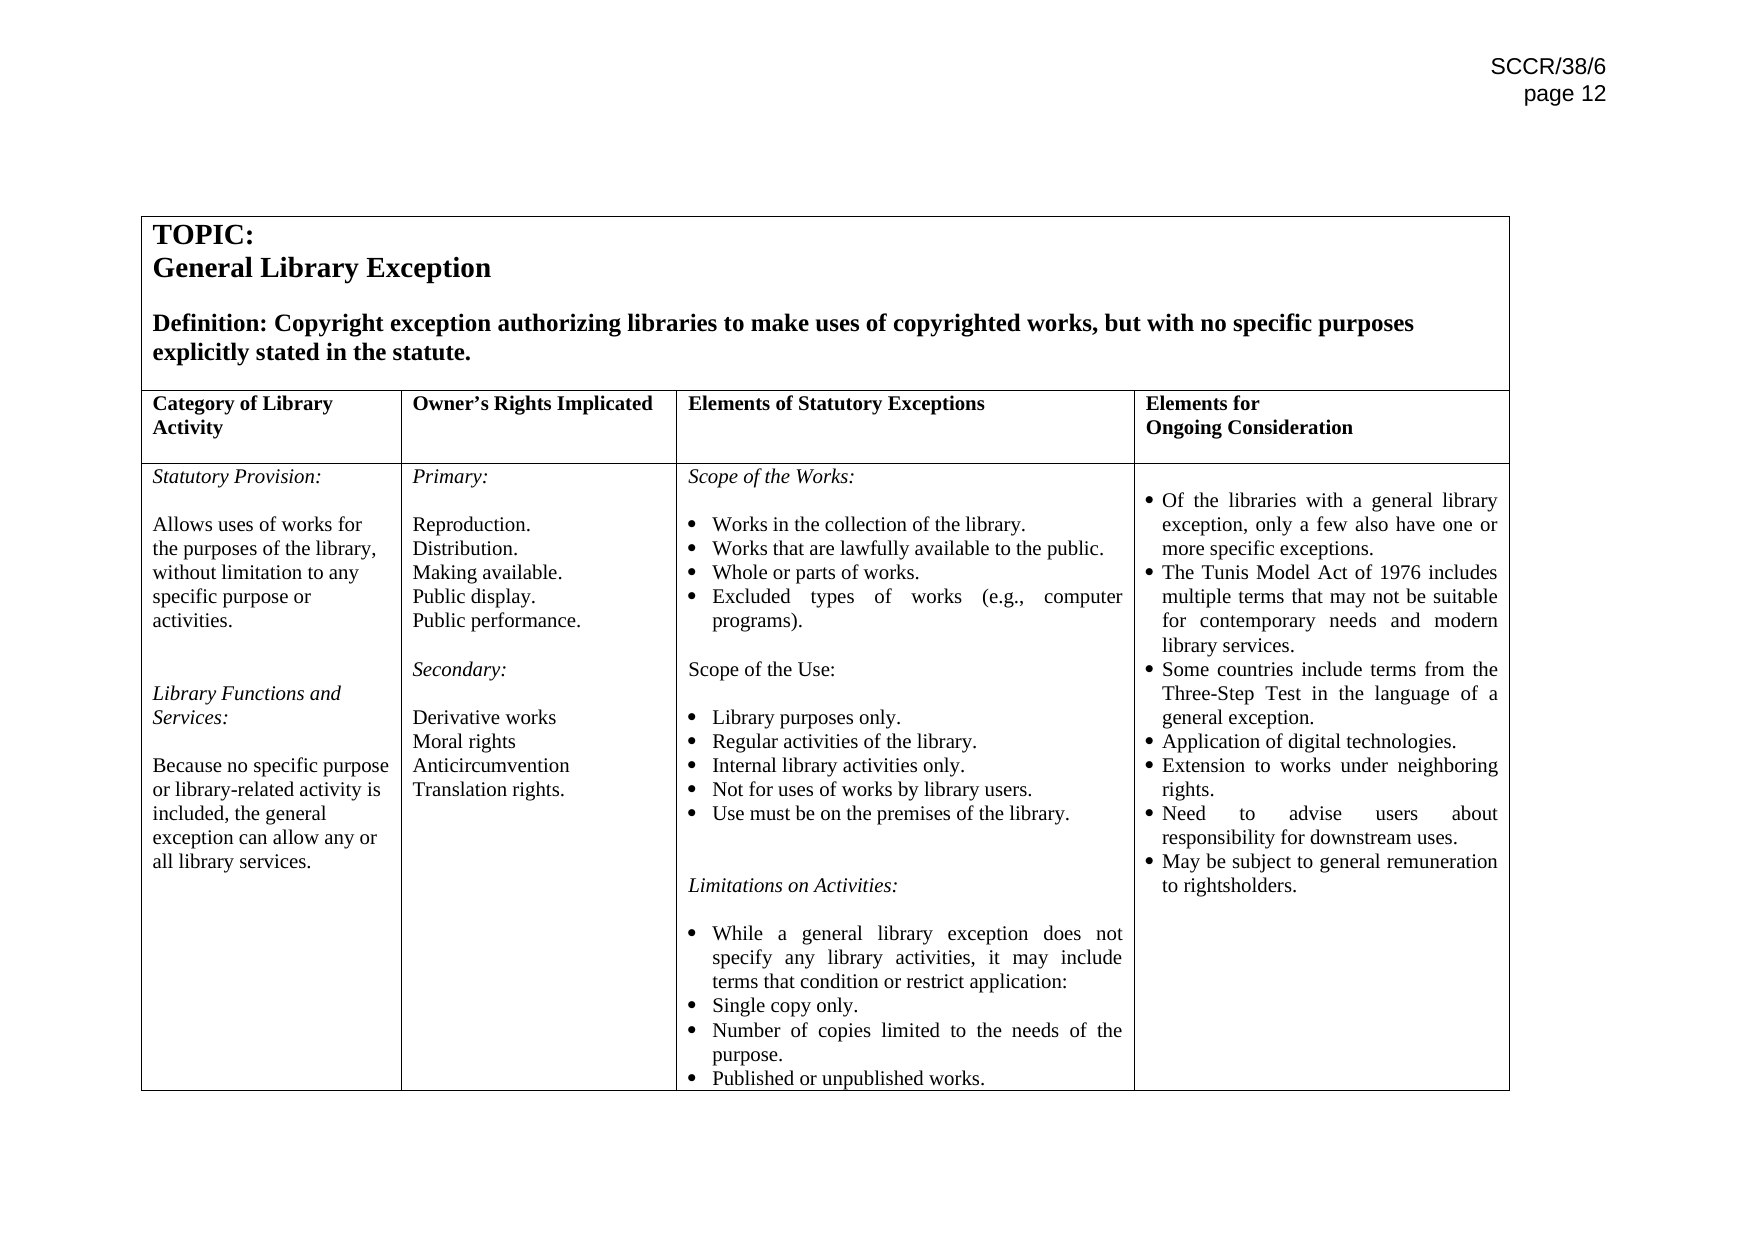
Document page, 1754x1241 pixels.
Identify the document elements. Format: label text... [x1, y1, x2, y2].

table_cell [402, 464, 676, 1090]
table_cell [1135, 464, 1509, 1090]
table_cell Category of Library Activity [142, 391, 401, 463]
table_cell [677, 464, 1134, 1090]
table_cell Elements of Statutory Exceptions [677, 391, 1134, 463]
table_cell Owner’s Rights Implicated [402, 391, 676, 463]
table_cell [142, 464, 401, 1090]
table_cell Elements for Ongoing Consideration [1135, 391, 1509, 463]
table_header TOPIC: General Library Exception Definition: Copyright exception authorizing libraries to make uses of copyrighted works, but with no specific purposes explicitly stated in the statute. [142, 217, 1509, 390]
